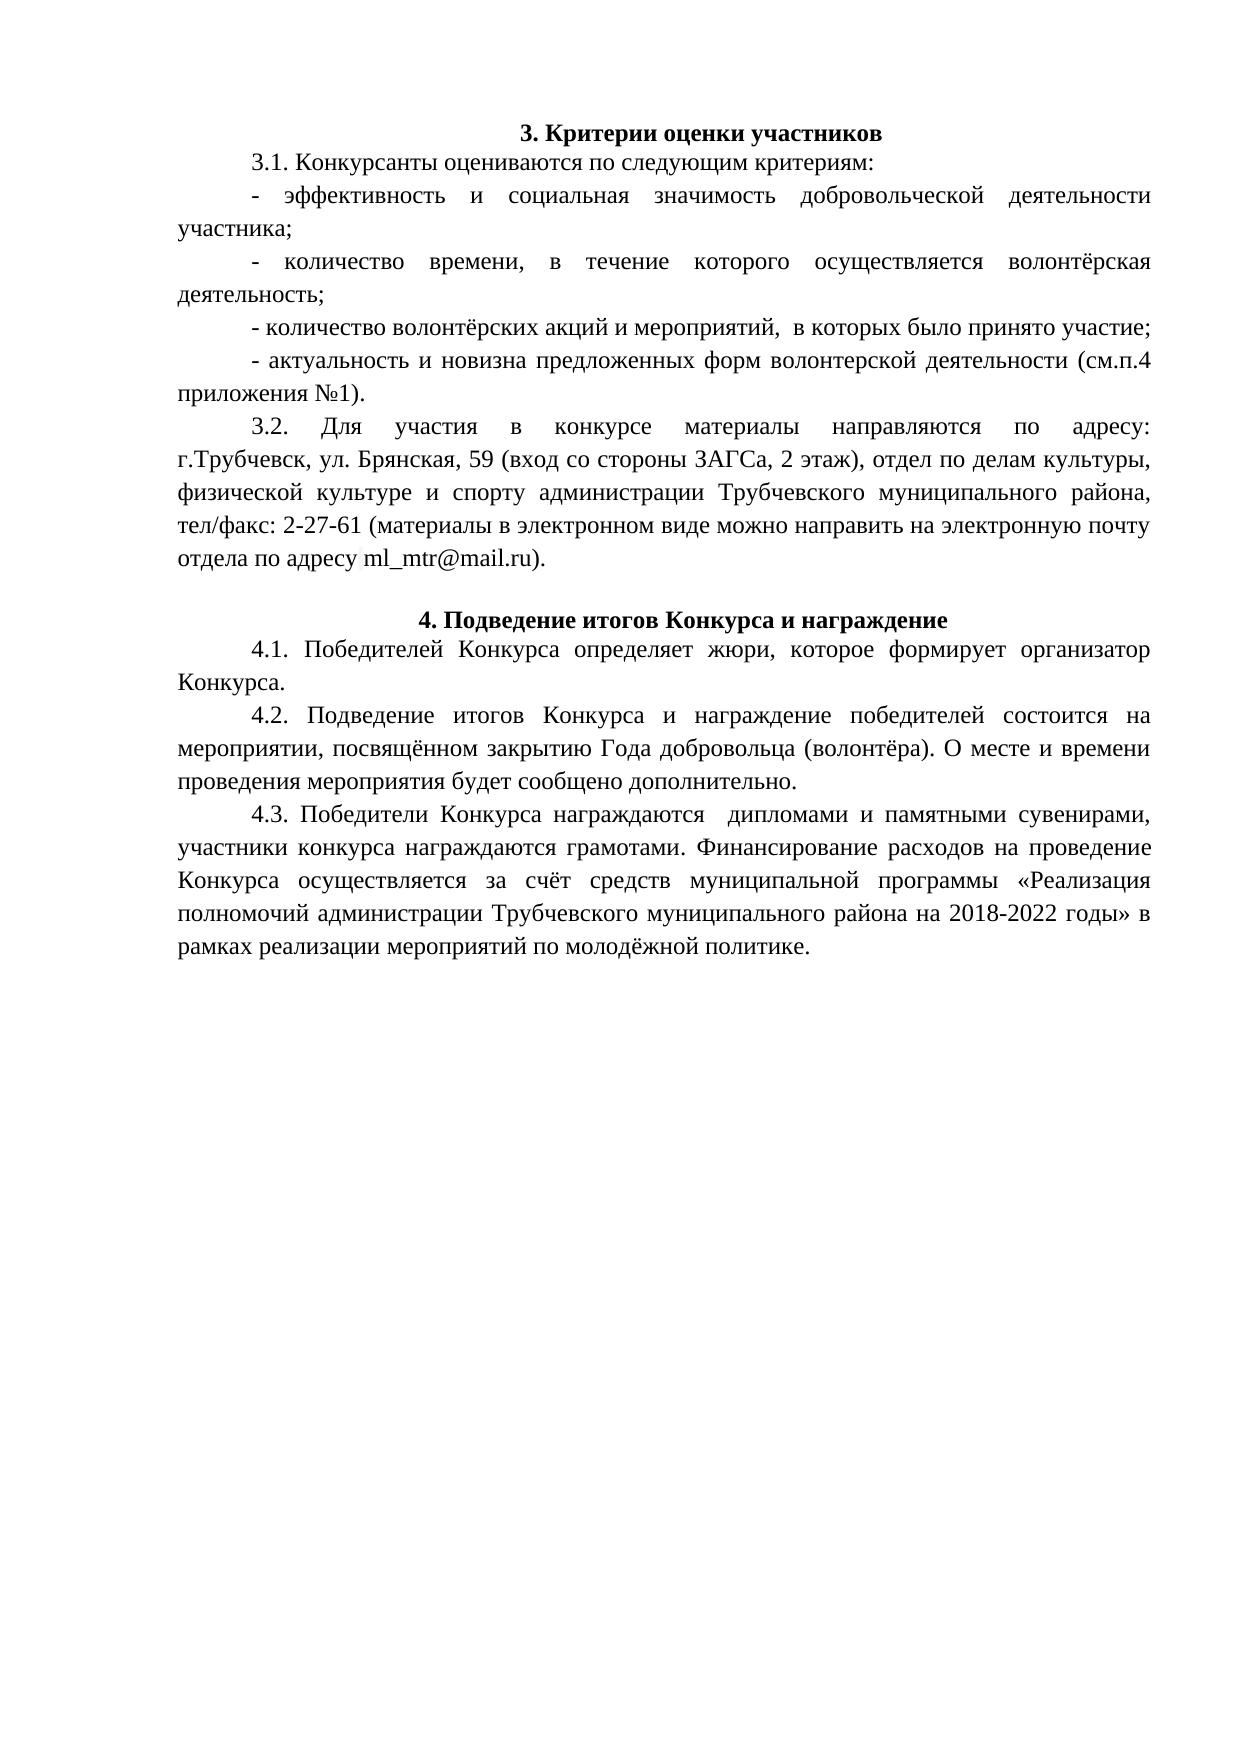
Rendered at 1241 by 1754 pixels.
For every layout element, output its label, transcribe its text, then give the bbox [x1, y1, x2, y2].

text 4.2. Подведение итогов Конкурса и награждение победителей состоится на мероприятии, посвящённом закрытию Года добровольца (волонтёра). О месте и времени проведения мероприятия будет сообщено дополнительно. [177, 700, 1152, 794]
text 4.1. Победителей Конкурса определяет жюри, которое формирует организатор Конкурса. [177, 634, 1152, 695]
text - актуальность и новизна предложенных форм волонтерской деятельности (см.п.4 приложения №1). [177, 345, 1152, 407]
text - эффективность и социальная значимость добровольческой деятельности участника; [177, 180, 1152, 242]
text - количество волонтёрских акций и мероприятий, в которых было принято участие; [177, 312, 1152, 341]
text 4. Подведение итогов Конкурса и награждение [215, 605, 1152, 634]
text 3.2. Для участия в конкурсе материалы направляются по адресу: г.Трубчевск, ул. Брянская, 59 (вход со стороны ЗАГСа, 2 этаж), отдел по делам культуры, физической культуре и спорту администрации Трубчевского муниципального района, тел/факс: 2-27-61 (материалы в электронном виде можно направить на электронную почту отдела по адресу ml_mtr@mail.ru). [177, 411, 1152, 572]
text 3.1. Конкурсанты оцениваются по следующим критериям: [177, 147, 1152, 176]
text 3. Критерии оценки участников [177, 118, 1152, 147]
text 4.3. Победители Конкурса награждаются дипломами и памятными сувенирами, участники конкурса награждаются грамотами. Финансирование расходов на проведение Конкурса осуществляется за счёт средств муниципальной программы «Реализация полномочий администрации Трубчевского муниципального района на 2018-2022 годы» в рамках реализации мероприятий по молодёжной политике. [177, 799, 1152, 959]
text - количество времени, в течение которого осуществляется волонтёрская деятельность; [177, 246, 1152, 308]
